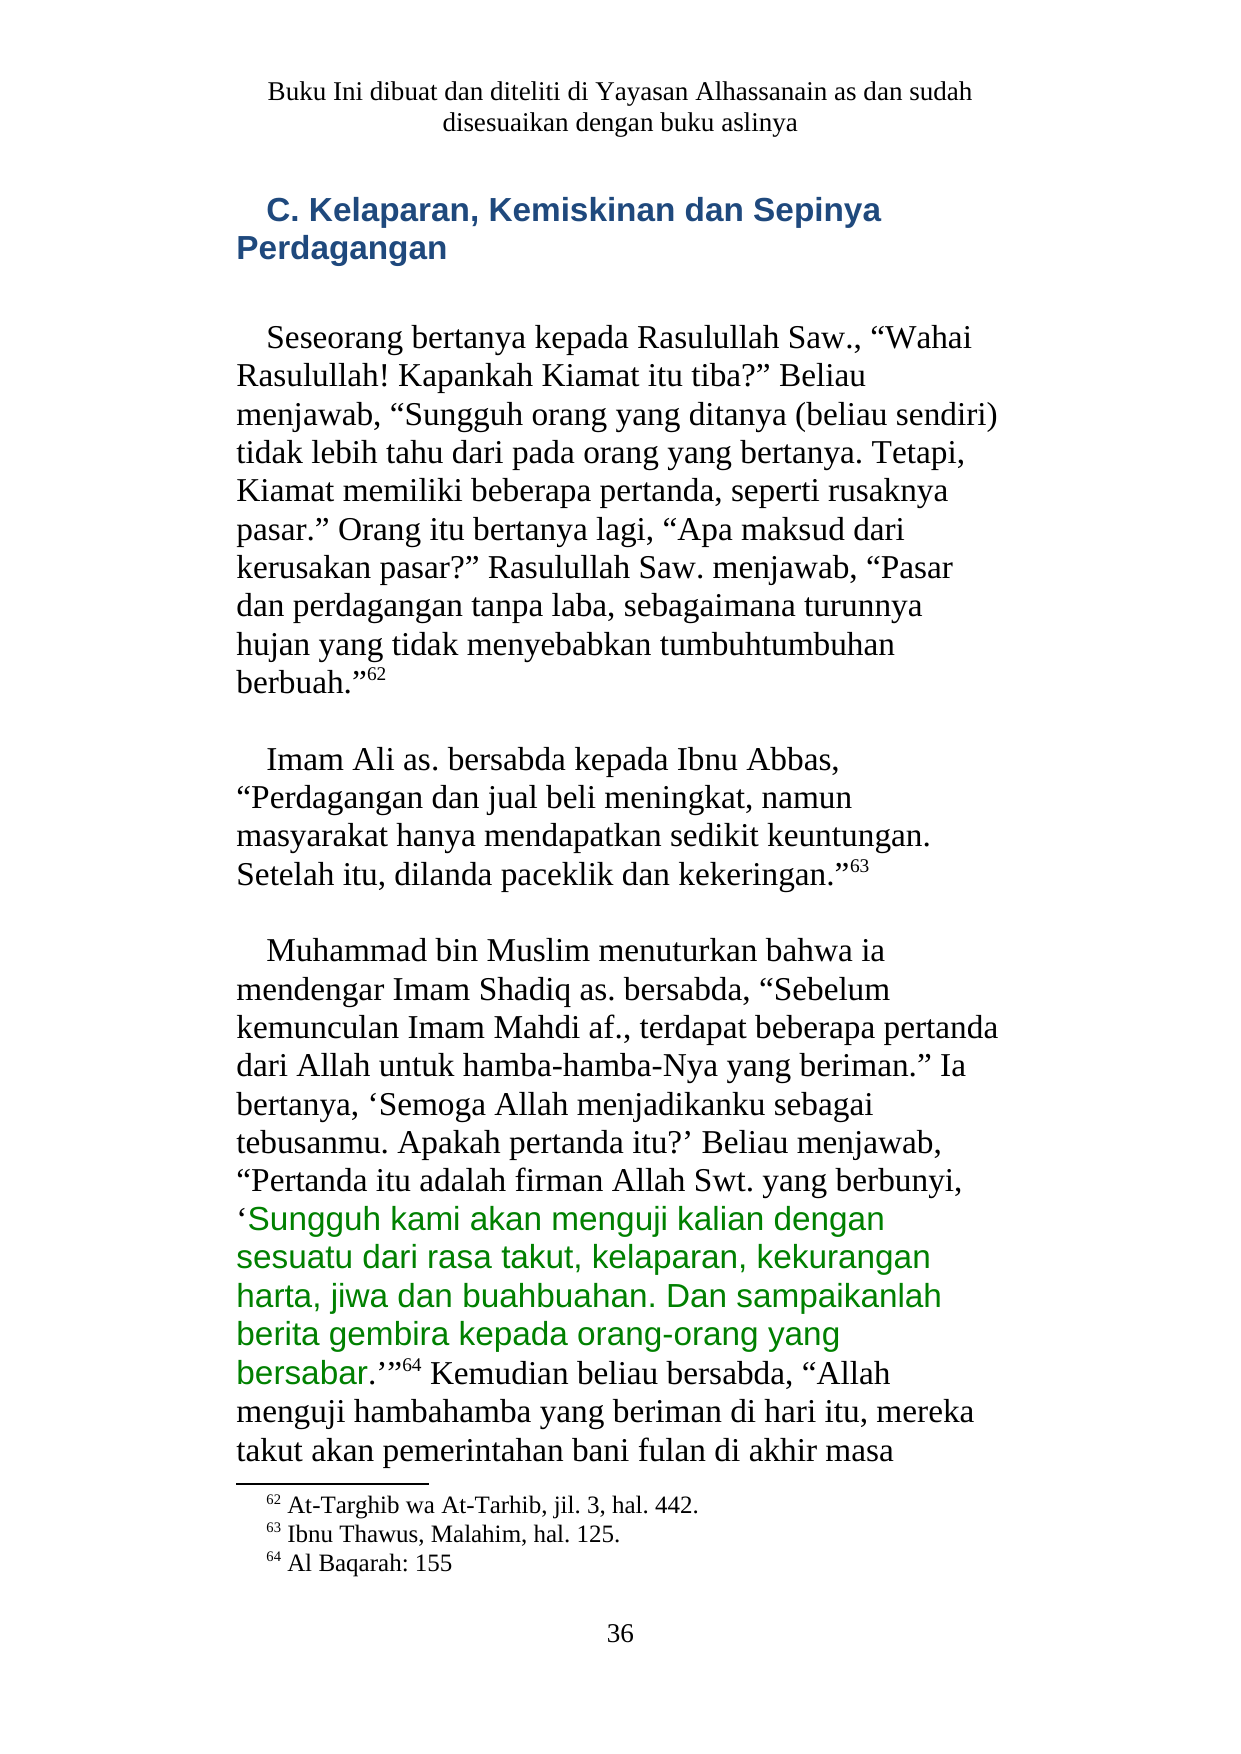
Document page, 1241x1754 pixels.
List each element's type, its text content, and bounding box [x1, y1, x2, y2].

text Imam Ali as. bersabda kepada Ibnu Abbas, “Perdagangan dan jual beli meningkat, namun masyarakat hanya mendapatkan sedikit keuntungan. Setelah itu, dilanda paceklik dan kekeringan.” [236, 739, 1004, 892]
text Seseorang bertanya kepada Rasulullah Saw., “Wahai Rasulullah! Kapankah Kiamat itu tiba?” Beliau menjawab, “Sungguh orang yang ditanya (beliau sendiri) tidak lebih tahu dari pada orang yang bertanya. Tetapi, Kiamat memiliki beberapa pertanda, seperti rusaknya pasar.” Orang itu bertanya lagi, “Apa maksud dari kerusakan pasar?” Rasulullah Saw. menjawab, “Pasar dan perdagangan tanpa laba, sebagaimana turunnya hujan yang tidak menyebabkan tumbuhtumbuhan berbuah.” [236, 317, 1004, 701]
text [236, 931, 1004, 1468]
subtitle C. Kelaparan, Kemiskinan dan Sepinya Perdagangan [236, 190, 1004, 267]
